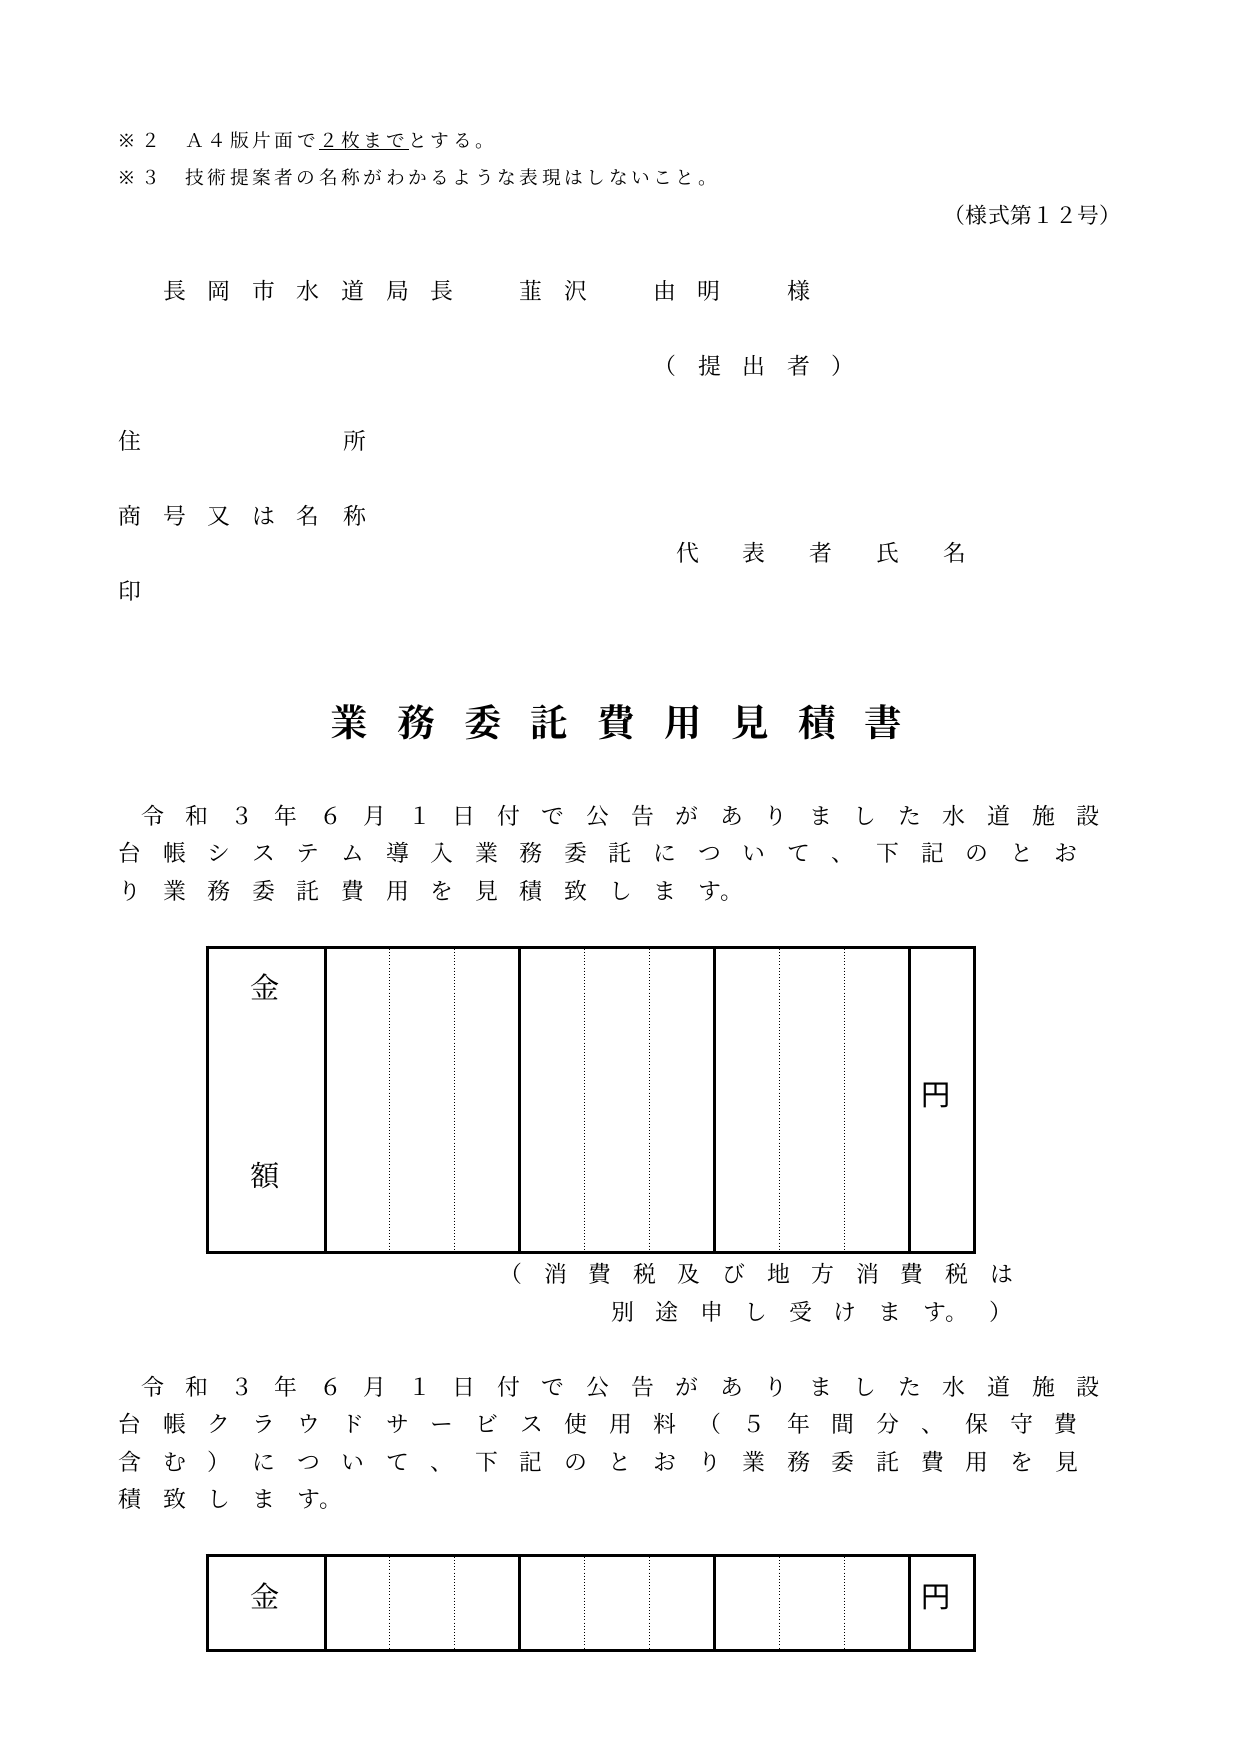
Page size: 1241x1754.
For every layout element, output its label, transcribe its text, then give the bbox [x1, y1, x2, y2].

table_header [327, 1557, 389, 1648]
table_header [390, 949, 454, 1251]
table_header [584, 1557, 649, 1648]
text 業 務 委 託 費 用 見 積 書 [118, 683, 1122, 758]
table_header 金 額 [209, 1557, 324, 1648]
text 代 表 者 氏 名 印 [118, 533, 1122, 608]
table_header [650, 1557, 713, 1648]
table_header [779, 1557, 844, 1648]
text 長岡市水道局長 韮沢 由明 様 [118, 271, 1122, 308]
table_header [844, 949, 908, 1251]
table_header [521, 1557, 584, 1648]
text 商号又は名称 [118, 458, 1122, 533]
table_header [455, 1557, 518, 1648]
text （様式第１２号） [118, 196, 1122, 233]
table_header [390, 1557, 454, 1648]
table_header 円 [911, 1557, 973, 1648]
table_header [716, 949, 779, 1251]
table_header [584, 949, 649, 1251]
table_header [521, 949, 584, 1251]
text （消費税及び地方消費税は別途申し受けます。） [118, 1254, 1034, 1329]
text 令和３年６月１日付で公告がありました水道施設台帳システム導入業務委託について、下記のとおり業務委託費用を見積致します。 [118, 796, 1122, 908]
table_header [327, 949, 389, 1251]
text ※３ 技術提案者の名称がわかるような表現はしないこと。 [118, 158, 1122, 196]
text ※２ Ａ４版片面で２枚までとする。 [118, 121, 1122, 158]
table_header 円 [911, 949, 973, 1251]
text 住 所 [118, 383, 1122, 458]
table_header [779, 949, 844, 1251]
table_header [844, 1557, 908, 1648]
table_header 金 額 [209, 949, 324, 1251]
text 令和３年６月１日付で公告がありました水道施設台帳クラウドサービス使用料（５年間分、保守費含む）について、下記のとおり業務委託費用を見積致します。 [118, 1366, 1122, 1516]
table_header [716, 1557, 779, 1648]
text （提出者） [118, 346, 1122, 383]
table_header [455, 949, 518, 1251]
table_header [650, 949, 713, 1251]
